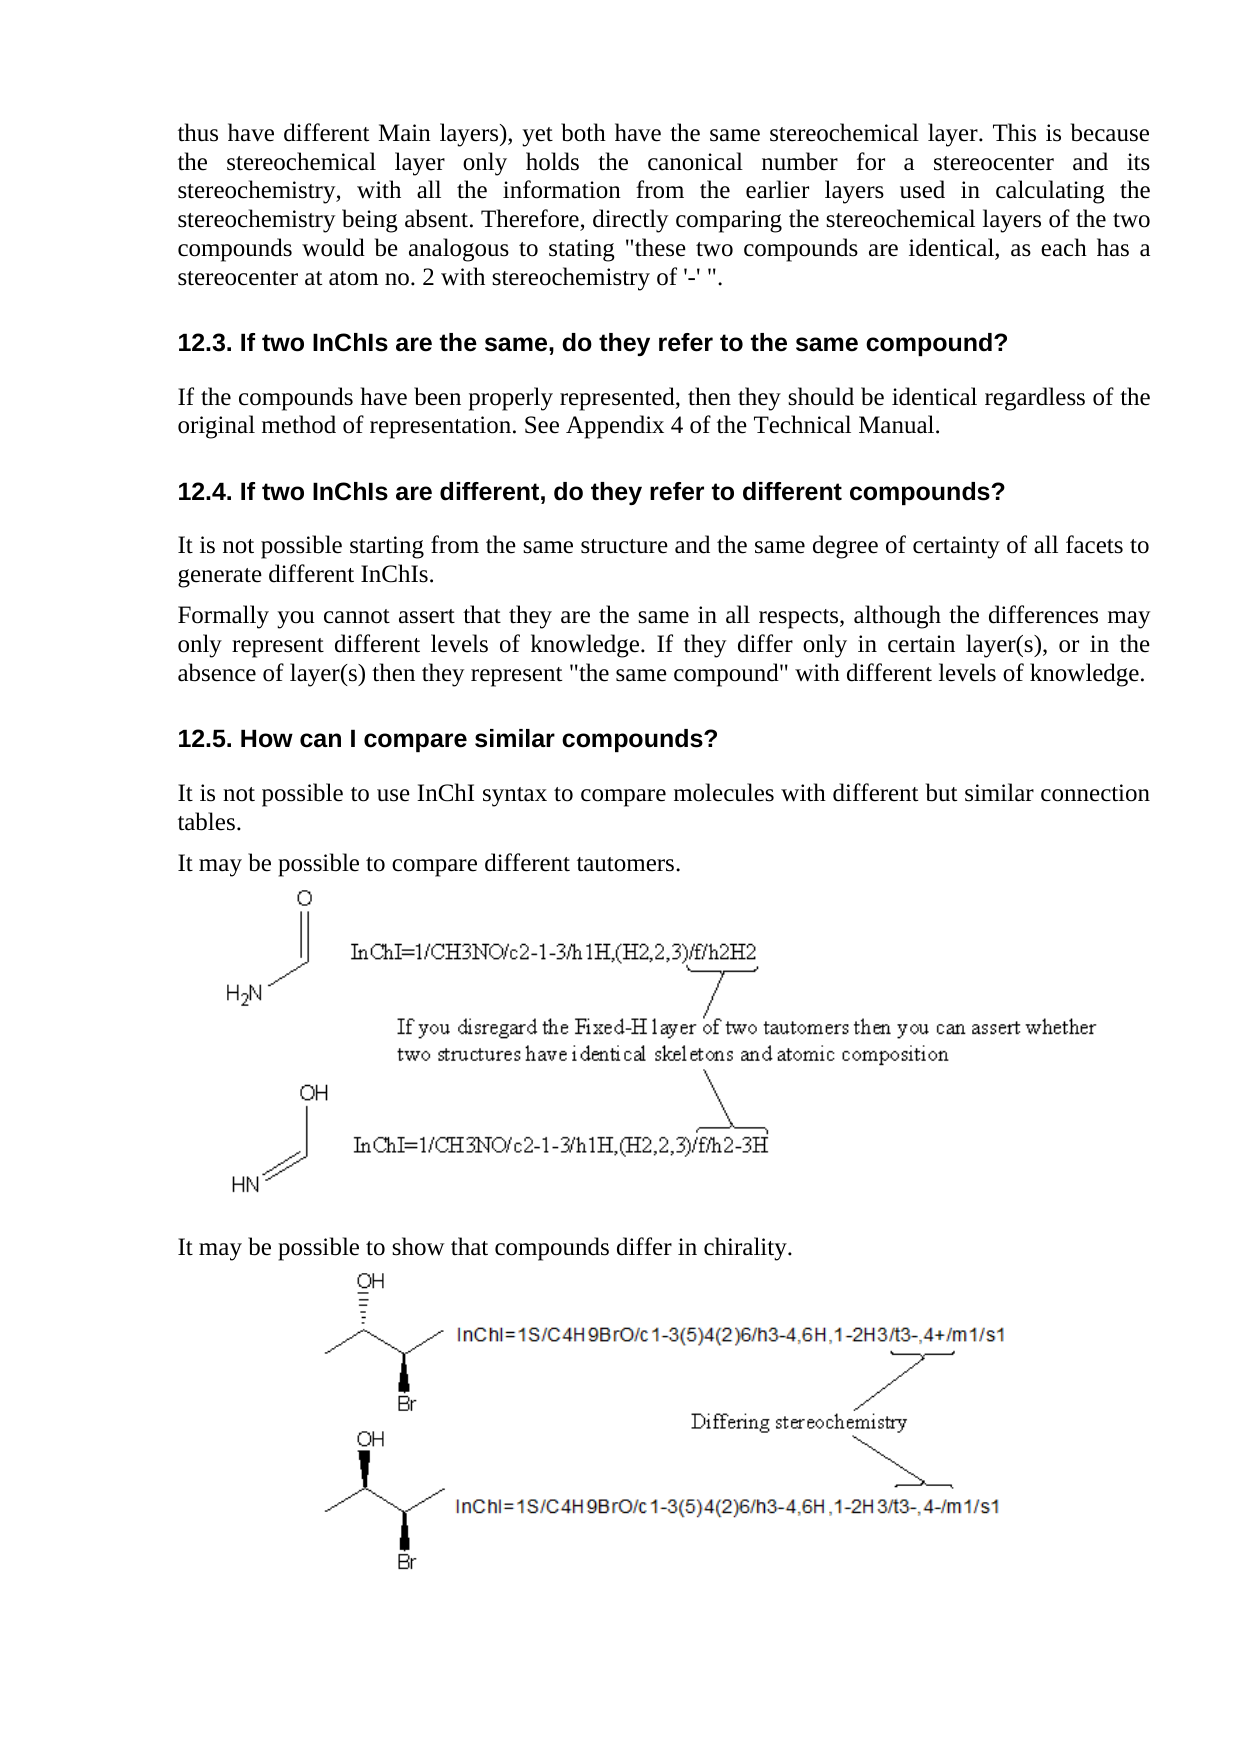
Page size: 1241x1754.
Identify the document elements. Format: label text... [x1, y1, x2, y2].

subtitle 12.3. If two InChIs are the same, do they refer to the same compound? [177, 328, 1152, 357]
text It may be possible to show that compounds differ in chirality. [177, 1232, 1152, 1260]
text It is not possible to use InChI syntax to compare molecules with different but similar connection tables. [177, 778, 1152, 836]
text If the compounds have been properly represented, then they should be identical regardless of the original method of representation. See Appendix 4 of the Technical Manual. [177, 382, 1152, 439]
text It may be possible to compare different tautomers. [177, 848, 1152, 877]
picture [226, 889, 1102, 1219]
subtitle 12.5. How can I compare similar compounds? [177, 724, 1152, 753]
picture [321, 1272, 1008, 1591]
text It is not possible starting from the same structure and the same degree of certainty of all facets to generate different InChIs. [177, 531, 1152, 588]
subtitle 12.4. If two InChIs are different, do they refer to different compounds? [177, 477, 1152, 506]
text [177, 118, 1152, 291]
text Formally you cannot assert that they are the same in all respects, although the differences may only represent different levels of knowledge. If they differ only in certain layer(s), or in the absence of layer(s) then they represent "the same compound" with different levels of knowledge. [177, 601, 1152, 687]
